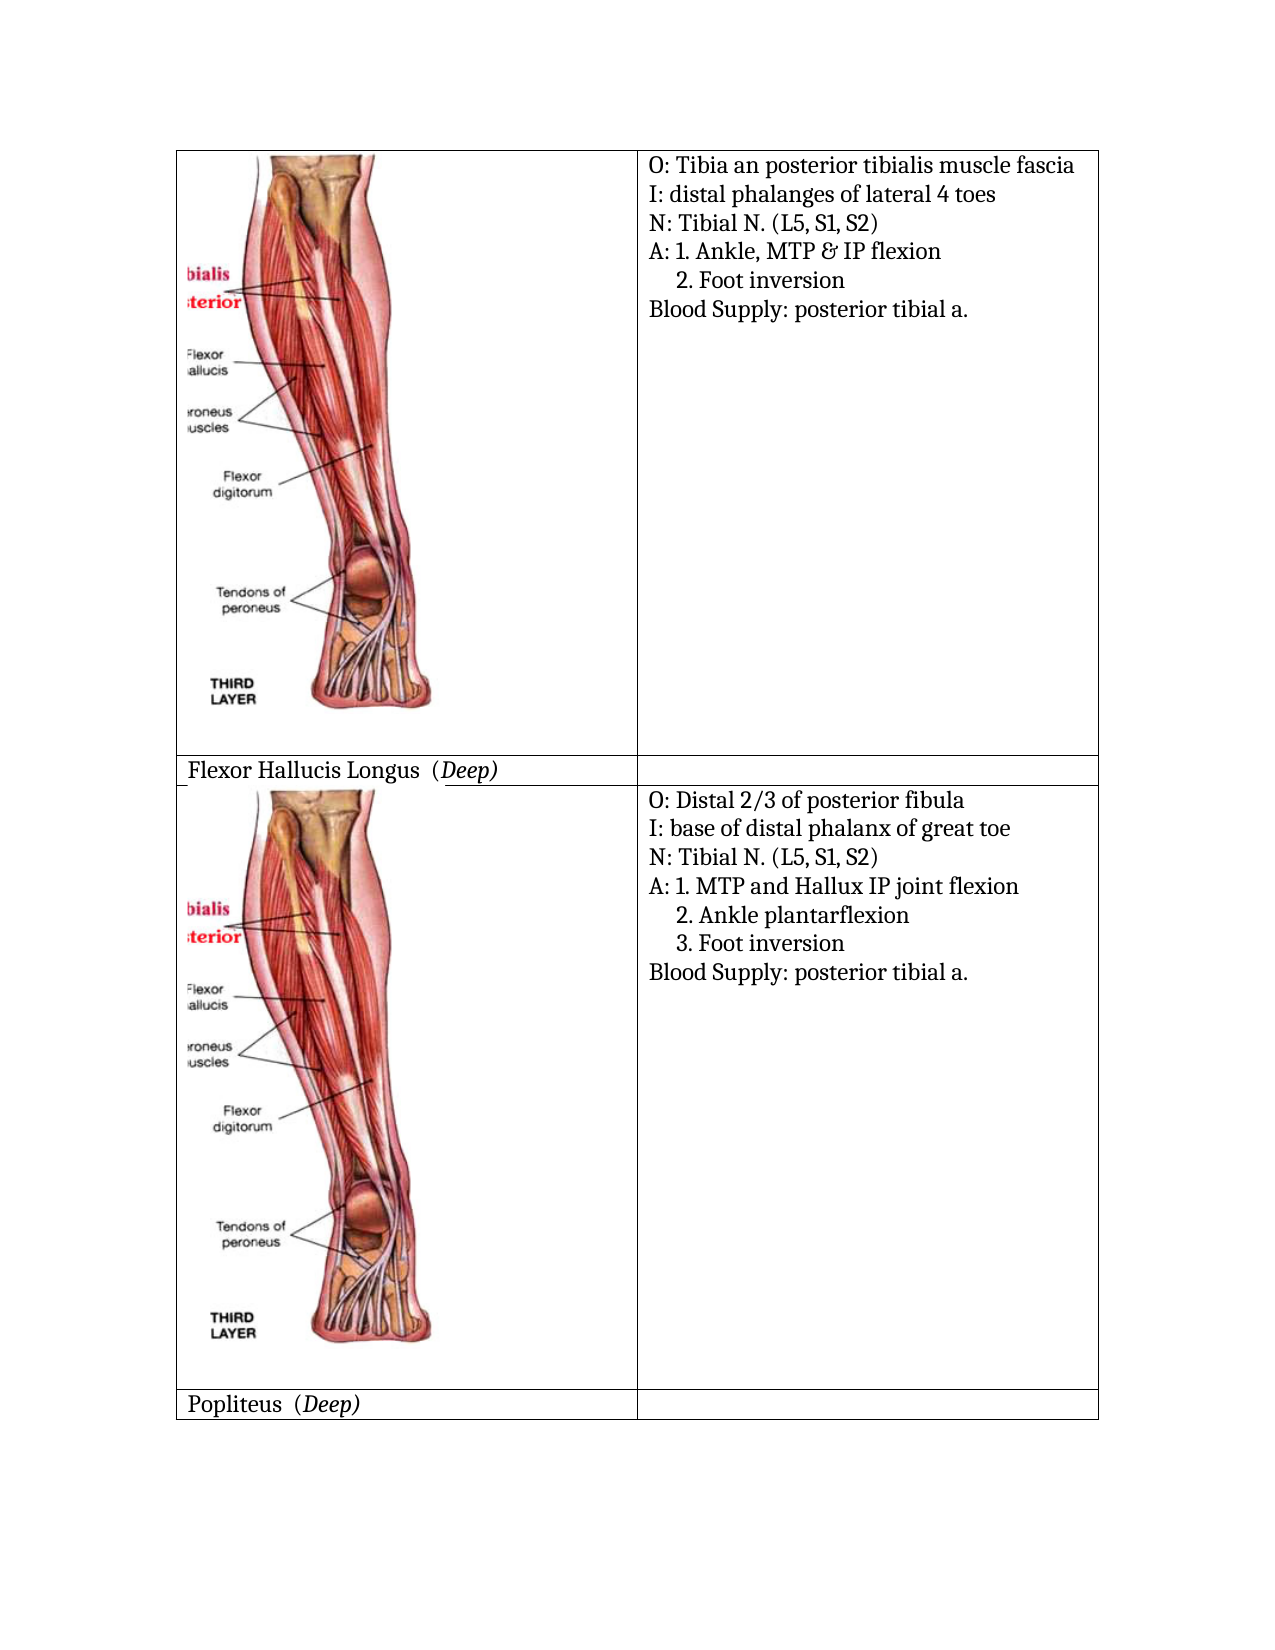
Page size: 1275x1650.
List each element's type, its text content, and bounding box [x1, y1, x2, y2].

table_cell O: Distal 2/3 of posterior fibula I: base of distal phalanx of great toe N: Tibial N. (L5, S1, S2) A: 1. MTP and Hallux IP joint flexion 2. Ankle plantarflexion 3. Foot inversion Blood Supply: posterior tibial a. [638, 786, 1098, 1389]
table_cell [638, 1390, 1098, 1419]
table_cell [638, 756, 1098, 784]
table_cell [177, 151, 637, 755]
picture [187, 151, 445, 714]
table_cell [177, 786, 637, 1389]
picture [187, 785, 445, 1349]
table_cell Flexor Hallucis Longus (Deep) [177, 756, 637, 784]
table_cell Popliteus (Deep) [177, 1390, 637, 1419]
table_cell O: Tibia an posterior tibialis muscle fascia I: distal phalanges of lateral 4 toes N: Tibial N. (L5, S1, S2) A: 1. Ankle, MTP & IP flexion 2. Foot inversion Blood Supply: posterior tibial a. [638, 151, 1098, 755]
